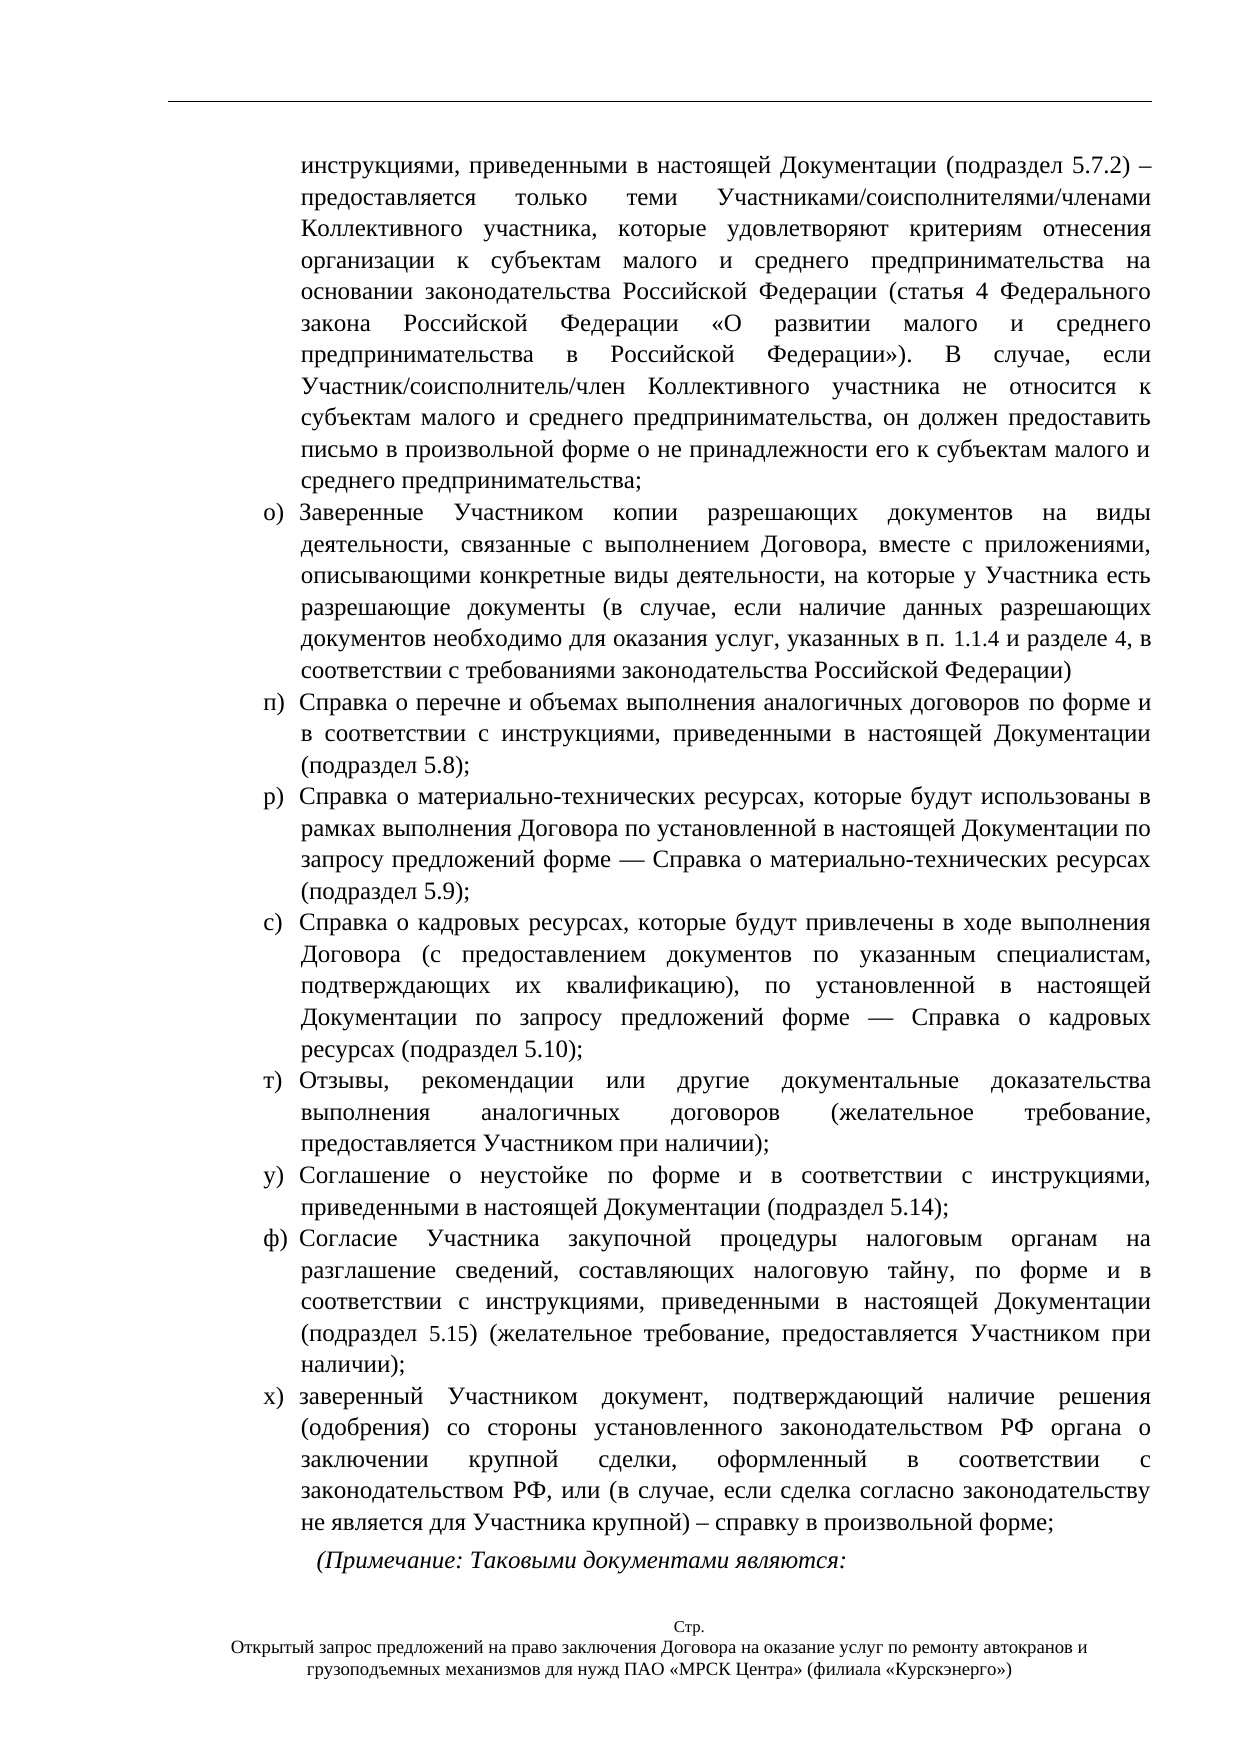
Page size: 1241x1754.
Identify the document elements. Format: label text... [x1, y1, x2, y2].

list (Примечание: Таковыми документами являются: [316, 1545, 1152, 1574]
list Согласие Участника закупочной процедуры налоговым органам на разглашение сведений, составляющих налоговую тайну, по форме и в соответствии с инструкциями, приведенными в настоящей Документации (подраздел 5.15) (желательное требование, предоставляется Участником при наличии); [263, 1223, 1152, 1378]
list Справка о материально-технических ресурсах, которые будут использованы в рамках выполнения Договора по установленной в настоящей Документации по запросу предложений форме — Справка о материально-технических ресурсах (подраздел 5.9); [263, 781, 1152, 905]
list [263, 150, 1152, 494]
list Соглашение о неустойке по форме и в соответствии с инструкциями, приведенными в настоящей Документации (подраздел 5.14); [263, 1160, 1152, 1220]
list Отзывы, рекомендации или другие документальные доказательства выполнения аналогичных договоров (желательное требование, предоставляется Участником при наличии); [263, 1065, 1152, 1157]
list Справка о перечне и объемах выполнения аналогичных договоров по форме и в соответствии с инструкциями, приведенными в настоящей Документации (подраздел 5.8); [263, 687, 1152, 778]
list заверенный Участником документ, подтверждающий наличие решения (одобрения) со стороны установленного законодательством РФ органа о заключении крупной сделки, оформленный в соответствии с законодательством РФ, или (в случае, если сделка согласно законодательству не является для Участника крупной) – справку в произвольной форме; [263, 1381, 1152, 1536]
list Справка о кадровых ресурсах, которые будут привлечены в ходе выполнения Договора (с предоставлением документов по указанным специалистам, подтверждающих их квалификацию), по установленной в настоящей Документации по запросу предложений форме — Справка о кадровых ресурсах (подраздел 5.10); [263, 907, 1152, 1062]
list Заверенные Участником копии разрешающих документов на виды деятельности, связанные с выполнением Договора, вместе с приложениями, описывающими конкретные виды деятельности, на которые у Участника есть разрешающие документы (в случае, если наличие данных разрешающих документов необходимо для оказания услуг, указанных в п. 1.1.4 и разделе 4, в соответствии с требованиями законодательства Российской Федерации) [263, 497, 1152, 684]
